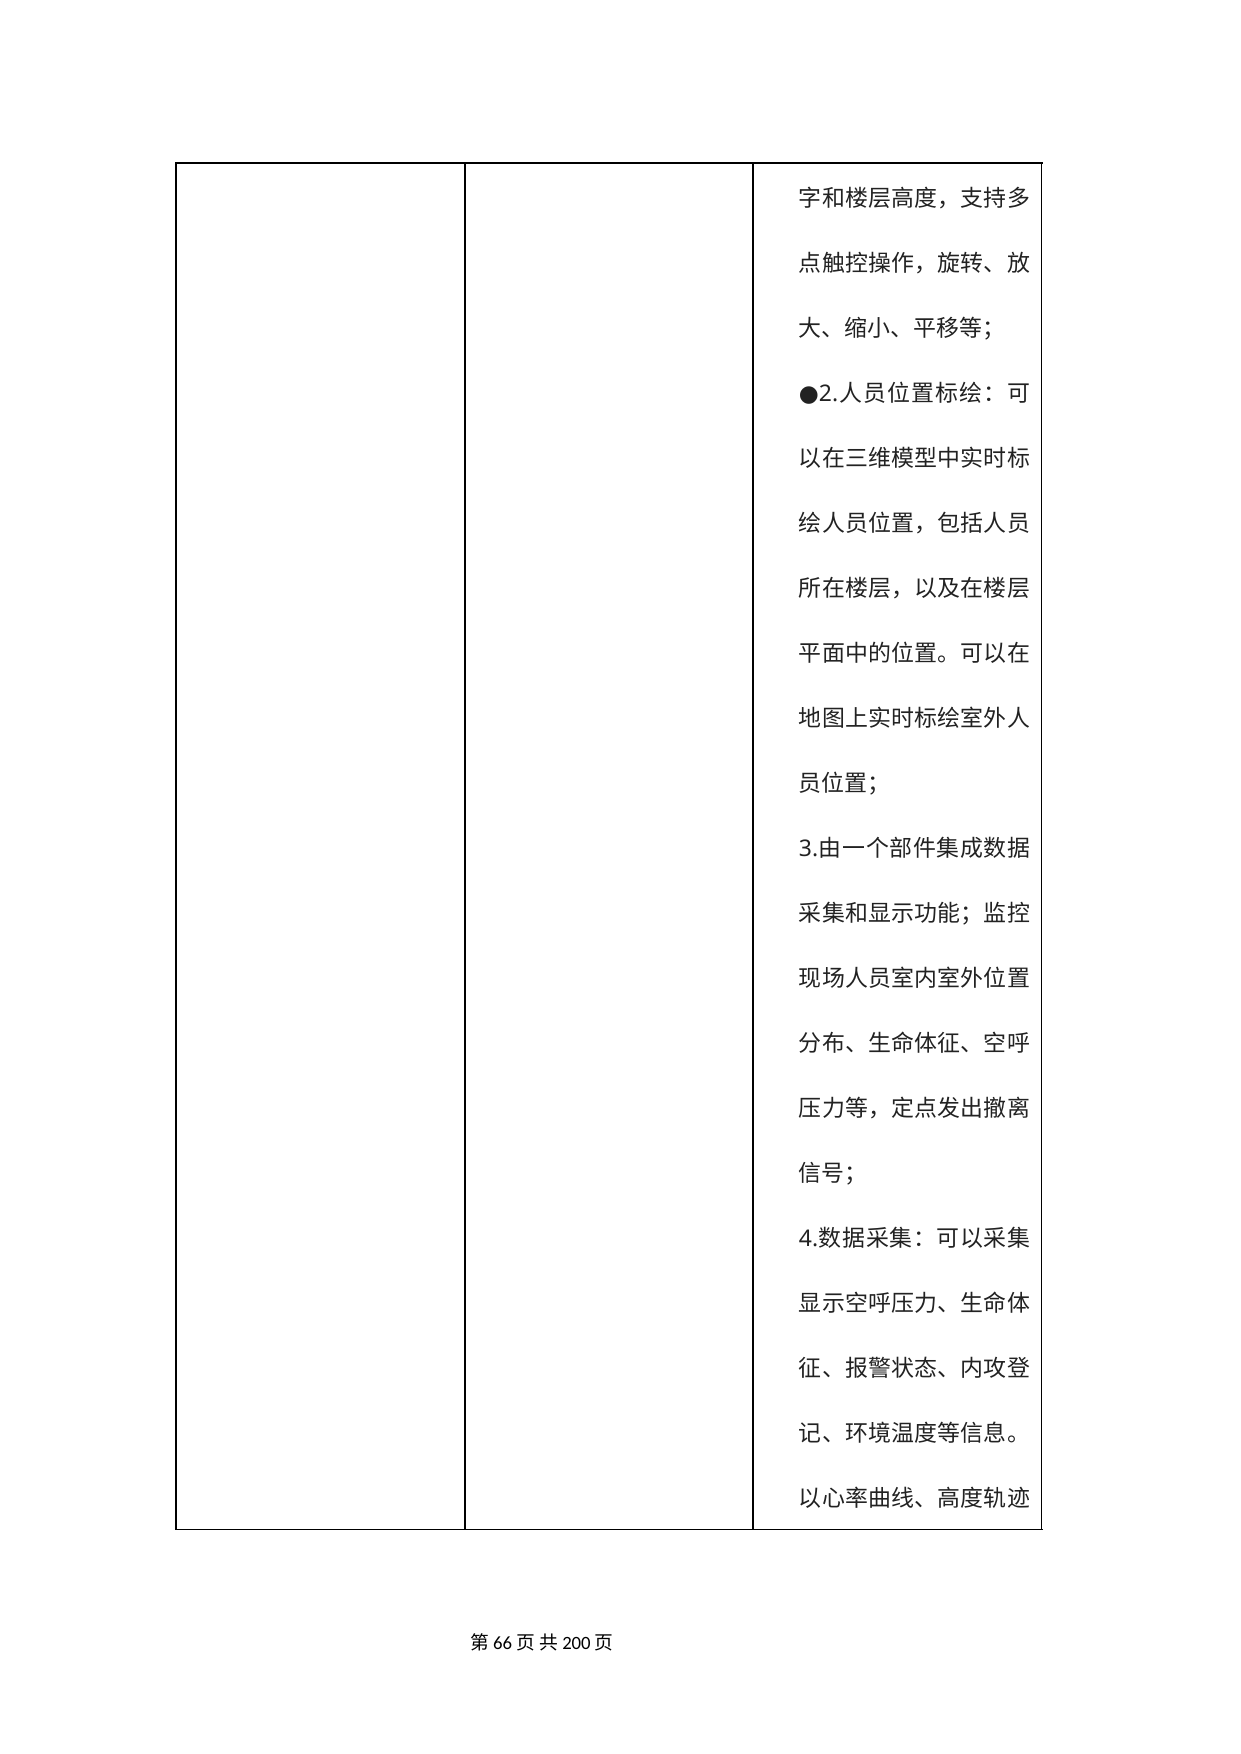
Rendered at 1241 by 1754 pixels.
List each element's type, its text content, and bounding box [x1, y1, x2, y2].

table_cell 1 [177, 164, 464, 1528]
table_cell [466, 164, 752, 1528]
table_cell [754, 164, 1041, 1528]
